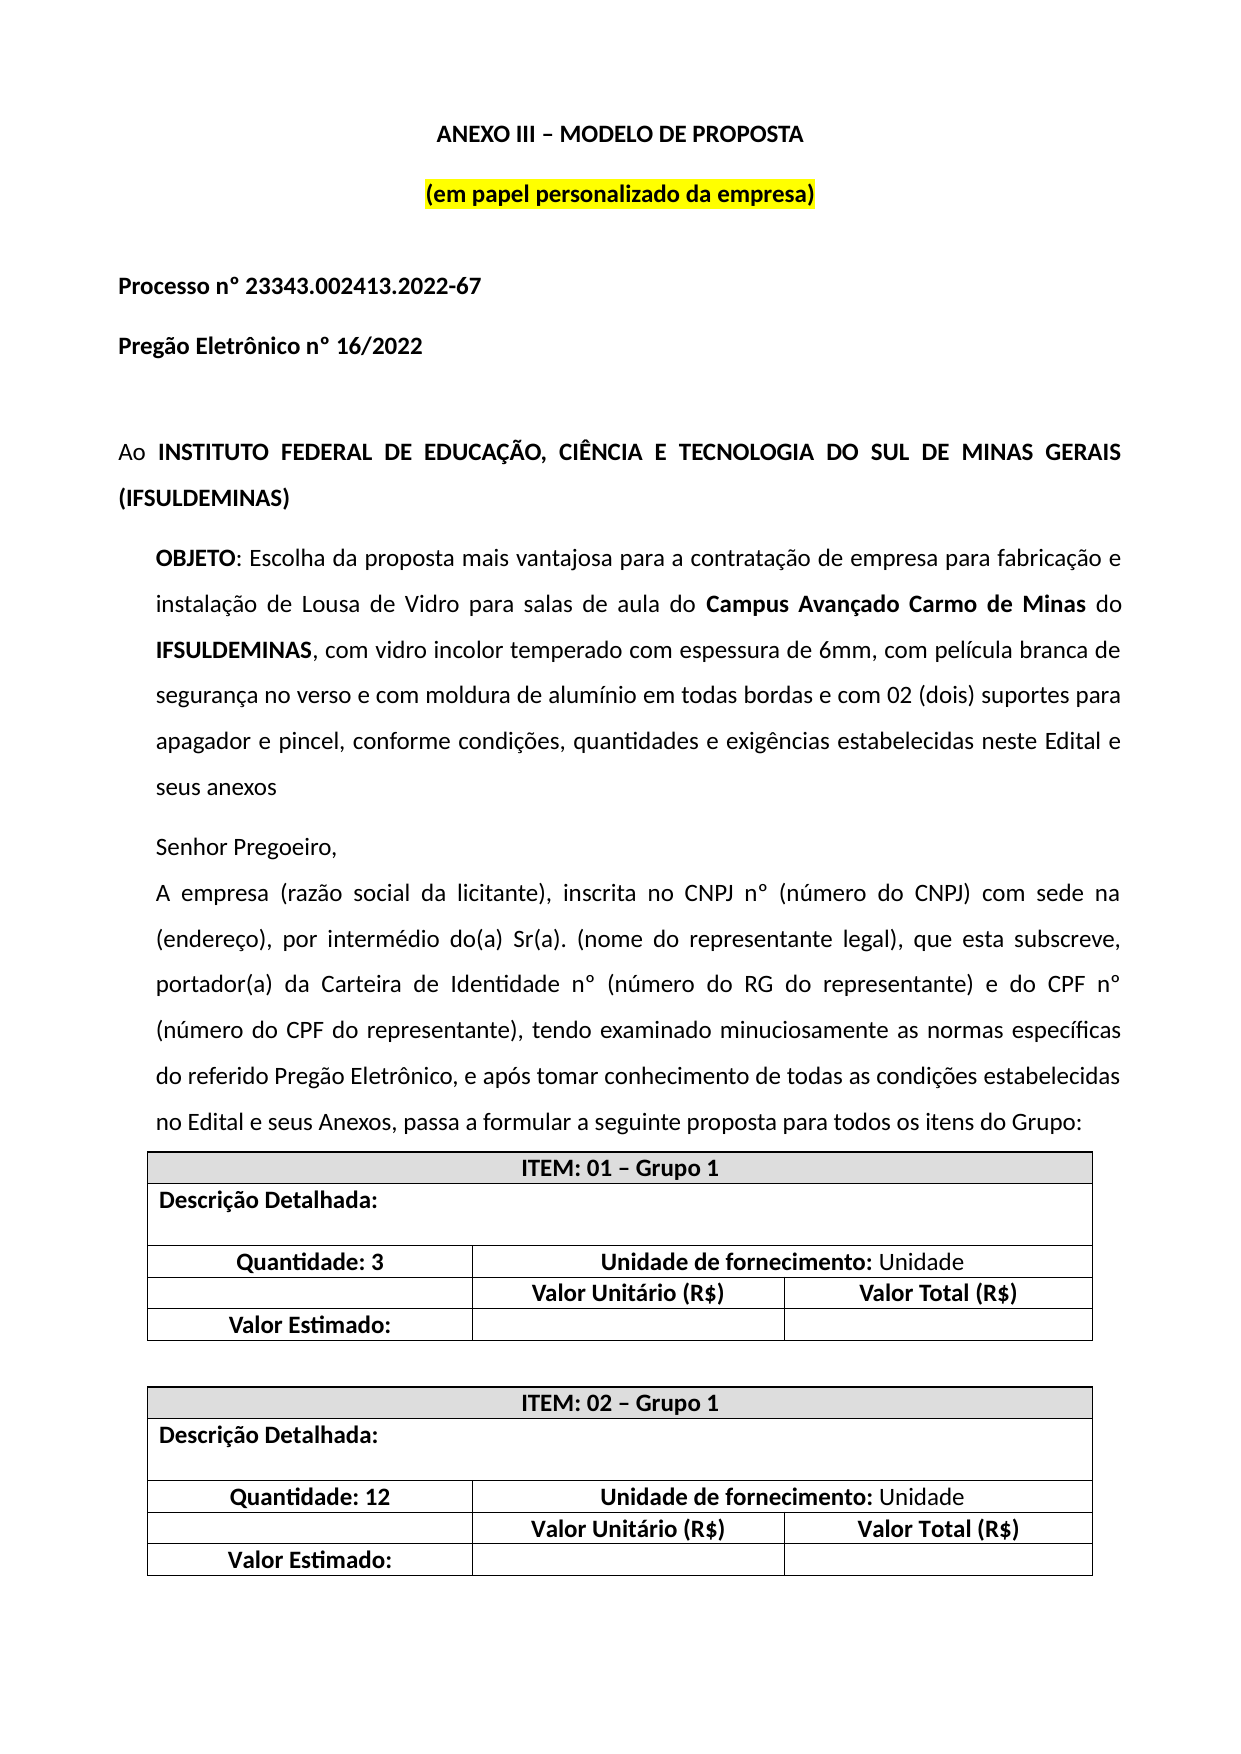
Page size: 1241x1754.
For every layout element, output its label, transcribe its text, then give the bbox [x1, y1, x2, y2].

list Senhor Pregoeiro, [156, 831, 1122, 862]
table_cell Valor Total (R$) [785, 1278, 1092, 1308]
table_cell [148, 1278, 472, 1308]
table_cell [785, 1544, 1092, 1575]
text ANEXO III – MODELO DE PROPOSTA [118, 118, 1122, 149]
list OBJETO: Escolha da proposta mais vantajosa para a contratação de empresa para fabricação e instalação de Lousa de Vidro para salas de aula do Campus Avançado Carmo de Minas do IFSULDEMINAS, com vidro incolor temperado com espessura de 6mm, com película branca de segurança no verso e com moldura de alumínio em todas bordas e com 02 (dois) suportes para apagador e pincel, conforme condições, quantidades e exigências estabelecidas neste Edital e seus anexos [156, 542, 1122, 801]
table_cell Quantidade: 3 [148, 1246, 472, 1277]
table_cell Unidade de fornecimento: Unidade [473, 1246, 1092, 1277]
table_cell Valor Estimado: [148, 1544, 472, 1575]
table_cell Valor Unitário (R$) [473, 1513, 784, 1543]
table_cell Valor Total (R$) [785, 1513, 1092, 1543]
table_cell Quantidade: 12 [148, 1481, 472, 1512]
table_header ITEM: 02 – Grupo 1 [148, 1388, 1092, 1418]
list A empresa (razão social da licitante), inscrita no CNPJ nº (número do CNPJ) com sede na (endereço), por intermédio do(a) Sr(a). (nome do representante legal), que esta subscreve, portador(a) da Carteira de Identidade nº (número do RG do representante) e do CPF nº (número do CPF do representante), tendo examinado minuciosamente as normas específicas do referido Pregão Eletrônico, e após tomar conhecimento de todas as condições estabelecidas no Edital e seus Anexos, passa a formular a seguinte proposta para todos os itens do Grupo: [156, 877, 1122, 1136]
table_cell [473, 1544, 784, 1575]
table_cell Descrição Detalhada: [148, 1419, 1092, 1480]
text Ao INSTITUTO FEDERAL DE EDUCAÇÃO, CIÊNCIA E TECNOLOGIA DO SUL DE MINAS GERAIS (IFSULDEMINAS) [118, 436, 1122, 512]
table_cell [473, 1309, 784, 1340]
table_cell Descrição Detalhada: [148, 1184, 1092, 1245]
table_cell Valor Estimado: [148, 1309, 472, 1340]
table_cell [148, 1513, 472, 1543]
table_cell [785, 1309, 1092, 1340]
table_cell Valor Unitário (R$) [473, 1278, 784, 1308]
text Pregão Eletrônico nº 16/2022 [118, 330, 1122, 361]
text (em papel personalizado da empresa) [118, 178, 1122, 209]
text Processo nº 23343.002413.2022-67 [118, 270, 1122, 300]
table_cell Unidade de fornecimento: Unidade [473, 1481, 1092, 1512]
table_header ITEM: 01 – Grupo 1 [148, 1153, 1092, 1183]
